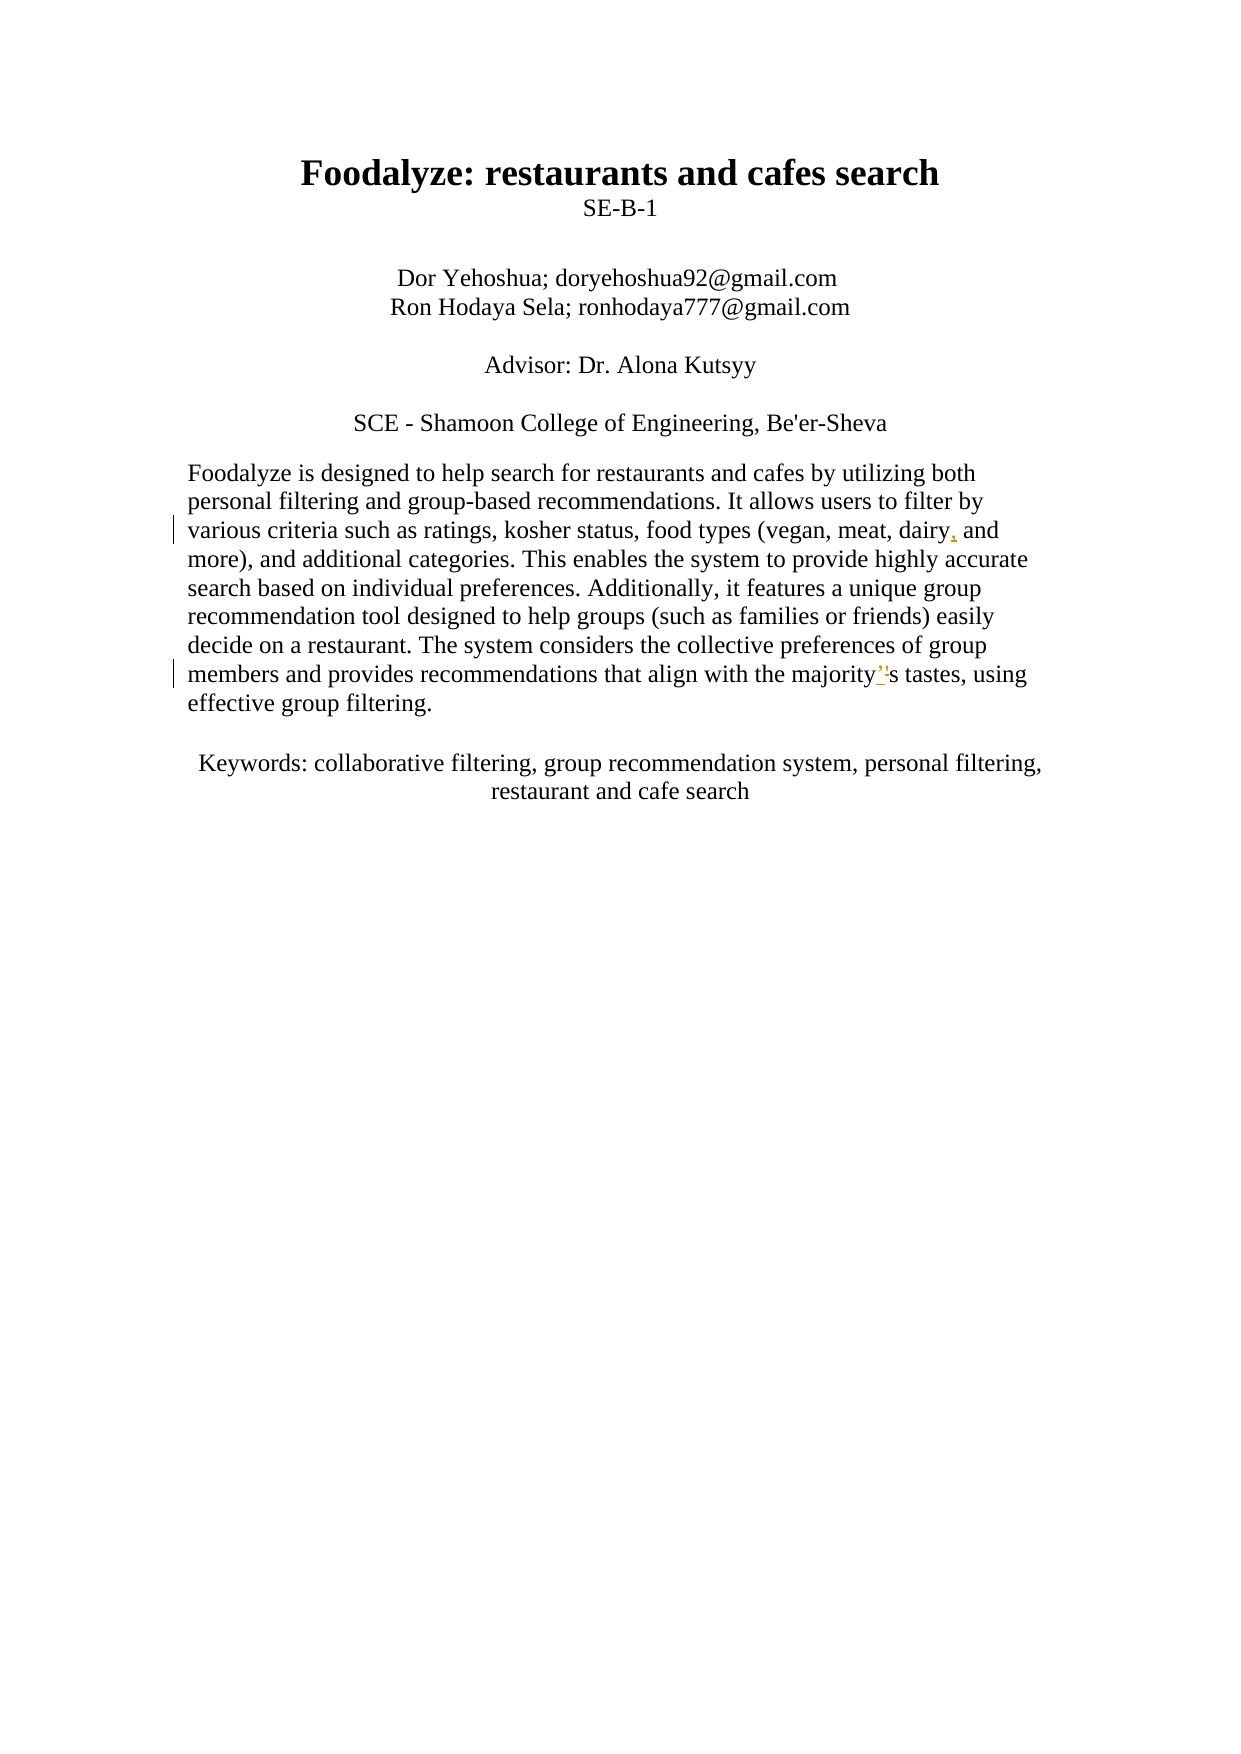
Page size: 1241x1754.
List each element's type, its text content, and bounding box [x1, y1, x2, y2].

text Advisor: Dr. Alona Kutsyy [187, 350, 1053, 379]
text Foodalyze: restaurants and cafes search [187, 150, 1053, 193]
text Keywords: collaborative filtering, group recommendation system, personal filtering, restaurant and cafe search [187, 748, 1053, 805]
text SCE - Shamoon College of Engineering, Be'er-Sheva [187, 408, 1053, 437]
text SE-B-1 [187, 193, 1053, 222]
text Foodalyze is designed to help search for restaurants and cafes by utilizing both personal filtering and group-based recommendations. It allows users to filter by various criteria such as ratings, kosher status, food types (vegan, meat, dairy and more), and additional categories. This enables the system to provide highly accurate search based on individual preferences. Additionally, it features a unique group recommendation tool designed to help groups (such as families or friends) easily decide on a restaurant. The system considers the collective preferences of group members and provides recommendations that align with the majoritys tastes, using effective group filtering. [187, 458, 1053, 716]
text Dor Yehoshua; doryehoshua92@gmail.com Ron Hodaya Sela; ronhodaya777@gmail.com [187, 263, 1053, 321]
